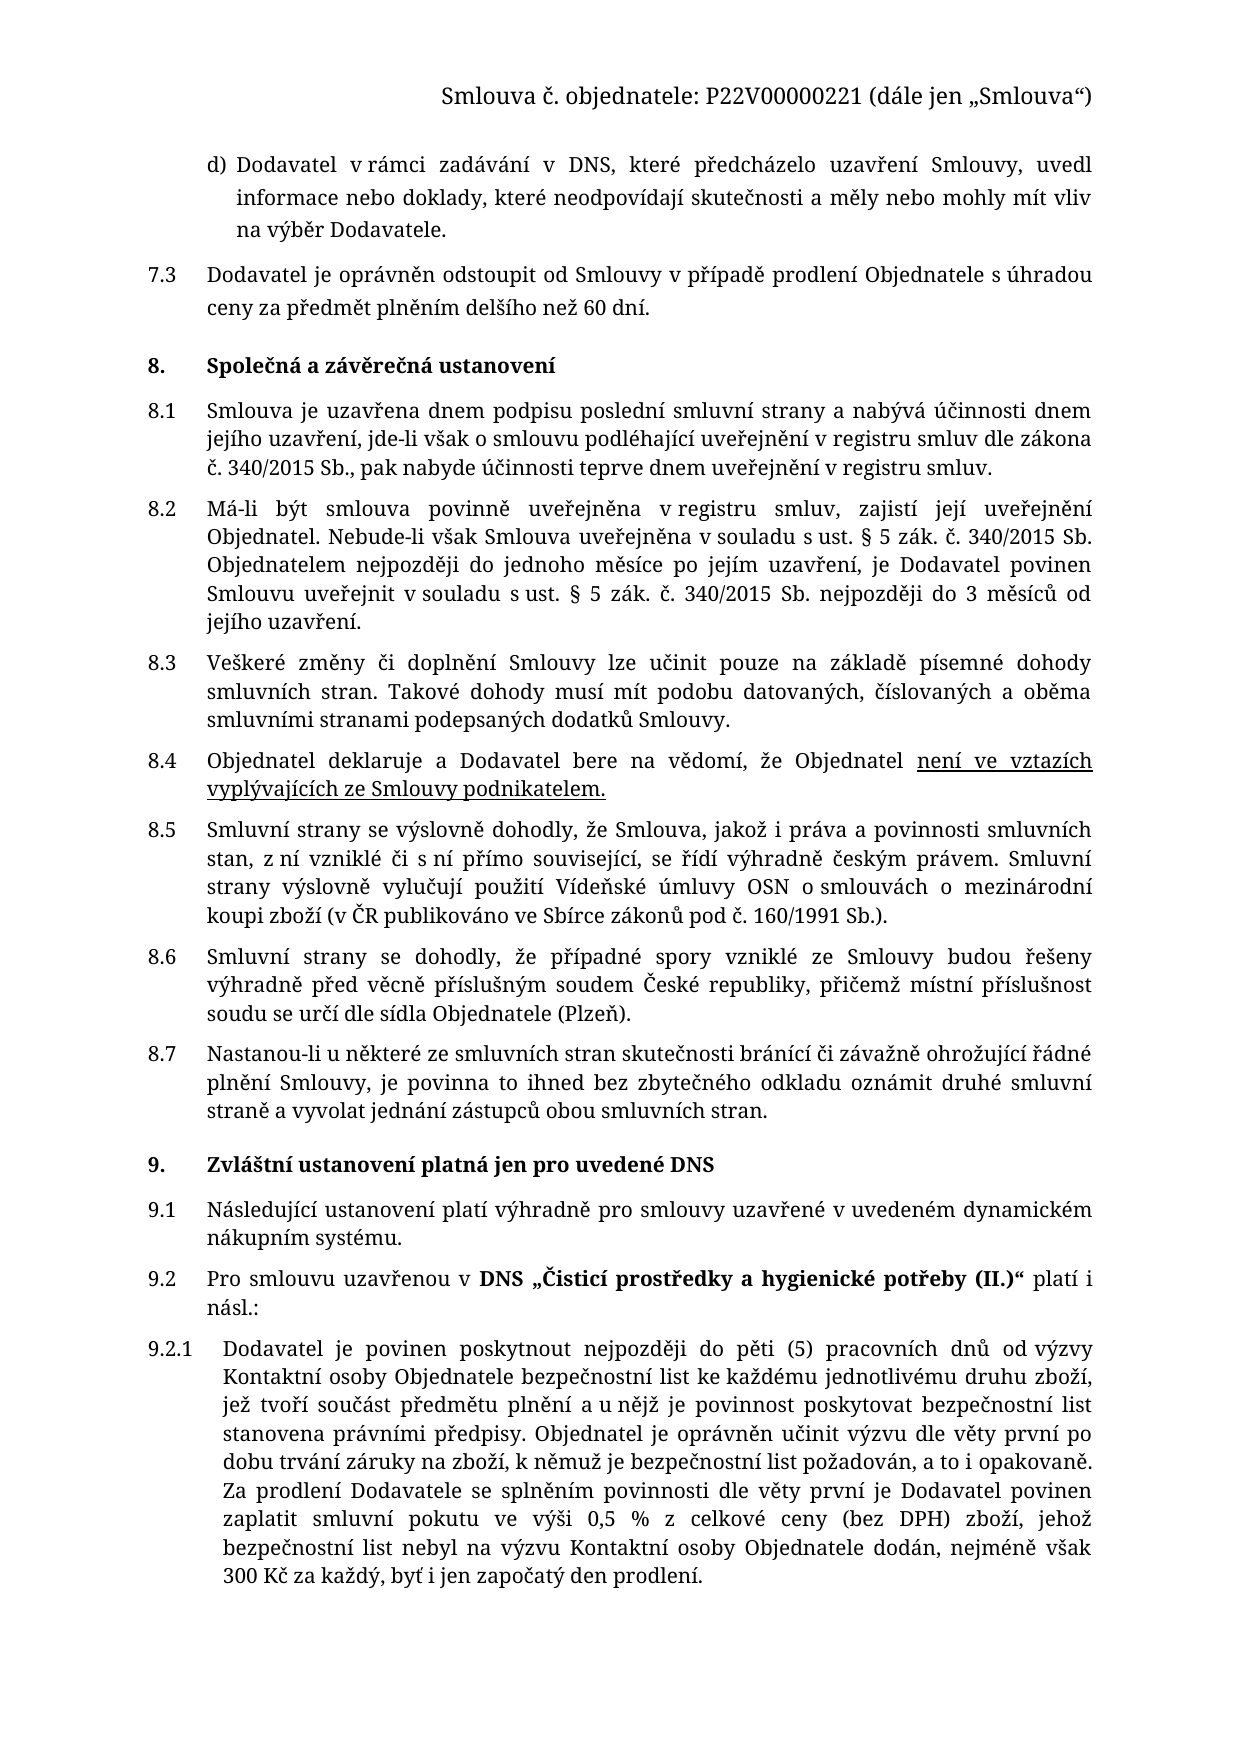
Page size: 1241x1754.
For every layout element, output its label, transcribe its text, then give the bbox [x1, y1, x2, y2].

list Smluvní strany se dohodly, že případné spory vzniklé ze Smlouvy budou řešeny výhradně před věcně příslušným soudem České republiky, přičemž místní příslušnost soudu se určí dle sídla Objednatele (Plzeň). [148, 942, 1093, 1027]
list Pro smlouvu uzavřenou v DNS „Čisticí prostředky a hygienické potřeby (II.)“ platí i násl.: [148, 1264, 1093, 1321]
list Následující ustanovení platí výhradně pro smlouvy uzavřené v uvedeném dynamickém nákupním systému. [148, 1195, 1093, 1252]
list Zvláštní ustanovení platná jen pro uvedené DNS [148, 1150, 1093, 1178]
list Smluvní strany se výslovně dohodly, že Smlouva, jakož i práva a povinnosti smluvních stan, z ní vzniklé či s ní přímo související, se řídí výhradně českým právem. Smluvní strany výslovně vylučují použití Vídeňské úmluvy OSN o smlouvách o mezinárodní koupi zboží (v ČR publikováno ve Sbírce zákonů pod č. 160/1991 Sb.). [148, 816, 1093, 929]
list Společná a závěrečná ustanovení [148, 351, 1093, 379]
list Má-li být smlouva povinně uveřejněna v registru smluv, zajistí její uveřejnění Objednatel. Nebude-li však Smlouva uveřejněna v souladu s ust. § 5 zák. č. 340/2015 Sb. Objednatelem nejpozději do jednoho měsíce po jejím uzavření, je Dodavatel povinen Smlouvu uveřejnit v souladu s ust. § 5 zák. č. 340/2015 Sb. nejpozději do 3 měsíců od jejího uzavření. [148, 494, 1093, 636]
list Smlouva je uzavřena dnem podpisu poslední smluvní strany a nabývá účinnosti dnem jejího uzavření, jde-li však o smlouvu podléhající uveřejnění v registru smluv dle zákona č. 340/2015 Sb., pak nabyde účinnosti teprve dnem uveřejnění v registru smluv. [148, 396, 1093, 481]
list Dodavatel je povinen poskytnout nejpozději do pěti (5) pracovních dnů od výzvy Kontaktní osoby Objednatele bezpečnostní list ke každému jednotlivému druhu zboží, jež tvoří součást předmětu plnění a u nějž je povinnost poskytovat bezpečnostní list stanovena právními předpisy. Objednatel je oprávněn učinit výzvu dle věty první po dobu trvání záruky na zboží, k němuž je bezpečnostní list požadován, a to i opakovaně. Za prodlení Dodavatele se splněním povinnosti dle věty první je Dodavatel povinen zaplatit smluvní pokutu ve výši 0,5 % z celkové ceny (bez DPH) zboží, jehož bezpečnostní list nebyl na výzvu Kontaktní osoby Objednatele dodán, nejméně však 300 Kč za každý, byť i jen započatý den prodlení. [148, 1334, 1093, 1590]
list Dodavatel je oprávněn odstoupit od Smlouvy v případě prodlení Objednatele s úhradou ceny za předmět plněním delšího než 60 dní. [148, 261, 1093, 322]
list Dodavatel v rámci zadávání v DNS, které předcházelo uzavření Smlouvy, uvedl informace nebo doklady, které neodpovídají skutečnosti a měly nebo mohly mít vliv na výběr Dodavatele. [207, 150, 1093, 244]
list Objednatel deklaruje a Dodavatel bere na vědomí, že Objednatel není ve vztazích vyplývajících ze Smlouvy podnikatelem. [148, 746, 1093, 803]
list Veškeré změny či doplnění Smlouvy lze učinit pouze na základě písemné dohody smluvních stran. Takové dohody musí mít podobu datovaných, číslovaných a oběma smluvními stranami podepsaných dodatků Smlouvy. [148, 648, 1093, 734]
list Nastanou-li u některé ze smluvních stran skutečnosti bránící či závažně ohrožující řádné plnění Smlouvy, je povinna to ihned bez zbytečného odkladu oznámit druhé smluvní straně a vyvolat jednání zástupců obou smluvních stran. [148, 1039, 1093, 1125]
